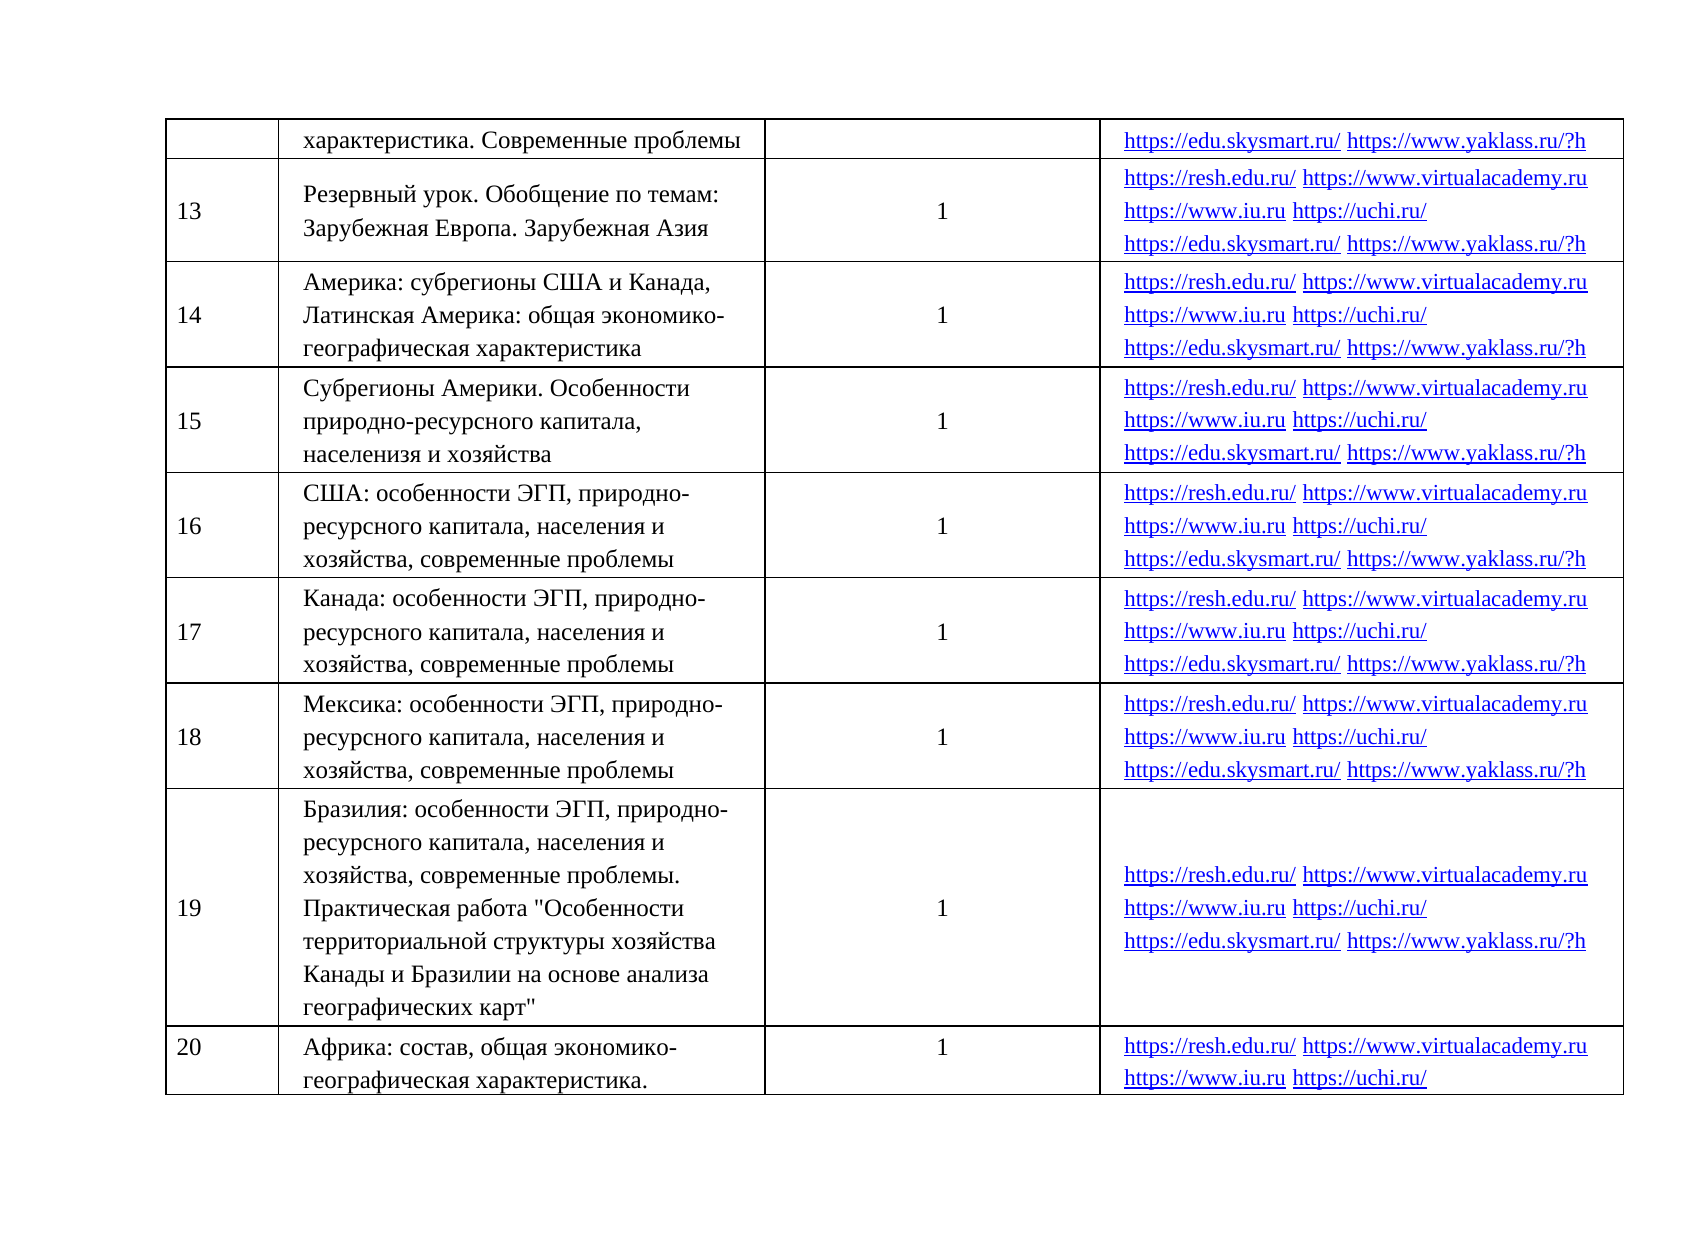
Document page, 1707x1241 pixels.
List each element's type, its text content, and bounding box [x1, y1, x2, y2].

table_cell 1 [766, 262, 1099, 366]
table_cell https://resh.edu.ru/ https://www.virtualacademy.ru https://www.iu.ru https://uchi.ru/ https://edu.skysmart.ru/ https://www.yaklass.ru/?h [1101, 473, 1623, 577]
table_cell https://resh.edu.ru/ https://www.virtualacademy.ru https://www.iu.ru https://uchi.ru/ https://edu.skysmart.ru/ https://www.yaklass.ru/?h [1101, 684, 1623, 788]
table_cell 12 [167, 120, 278, 157]
table_cell 14 [167, 262, 278, 366]
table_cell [279, 1027, 764, 1094]
table_cell 15 [167, 368, 278, 471]
table_cell https://resh.edu.ru/ https://www.virtualacademy.ru https://www.iu.ru https://uchi.ru/ https://edu.skysmart.ru/ https://www.yaklass.ru/?h [1101, 368, 1623, 471]
table_cell Мексика: особенности ЭГП, природно-ресурсного капитала, населения и хозяйства, современные проблемы [279, 684, 764, 788]
table_cell 1 [766, 789, 1099, 1025]
table_cell 1 [766, 368, 1099, 471]
table_cell 1 [766, 473, 1099, 577]
table_cell https://resh.edu.ru/ https://www.virtualacademy.ru https://www.iu.ru https://uchi.ru/ https://edu.skysmart.ru/ https://www.yaklass.ru/?h [1101, 578, 1623, 682]
table_cell 20 [167, 1027, 278, 1094]
table_cell 1 [766, 159, 1099, 261]
table_cell Америка: субрегионы США и Канада, Латинская Америка: общая экономико-географическая характеристика [279, 262, 764, 366]
table_cell Субрегионы Америки. Особенности природно-ресурсного капитала, населенизя и хозяйства [279, 368, 764, 471]
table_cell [1101, 1027, 1623, 1094]
table_cell США: особенности ЭГП, природно-ресурсного капитала, населения и хозяйства, современные проблемы [279, 473, 764, 577]
table_cell https://resh.edu.ru/ https://www.virtualacademy.ru https://www.iu.ru https://uchi.ru/ https://edu.skysmart.ru/ https://www.yaklass.ru/?h [1101, 789, 1623, 1025]
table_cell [279, 120, 764, 157]
table_cell 18 [167, 684, 278, 788]
table_cell 1 [766, 1027, 1099, 1094]
table_cell 1 [766, 578, 1099, 682]
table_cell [1101, 120, 1623, 157]
table_cell 19 [167, 789, 278, 1025]
table_cell 13 [167, 159, 278, 261]
table_cell 17 [167, 578, 278, 682]
table_cell Канада: особенности ЭГП, природно-ресурсного капитала, населения и хозяйства, современные проблемы [279, 578, 764, 682]
table_cell 1 [766, 684, 1099, 788]
table_cell 1 [766, 120, 1099, 157]
table_cell https://resh.edu.ru/ https://www.virtualacademy.ru https://www.iu.ru https://uchi.ru/ https://edu.skysmart.ru/ https://www.yaklass.ru/?h [1101, 159, 1623, 261]
table_cell 16 [167, 473, 278, 577]
table_cell Бразилия: особенности ЭГП, природно-ресурсного капитала, населения и хозяйства, современные проблемы. Практическая работа "Особенности территориальной структуры хозяйства Канады и Бразилии на основе анализа географических карт" [279, 789, 764, 1025]
table_cell Резервный урок. Обобщение по темам: Зарубежная Европа. Зарубежная Азия [279, 159, 764, 261]
table_cell https://resh.edu.ru/ https://www.virtualacademy.ru https://www.iu.ru https://uchi.ru/ https://edu.skysmart.ru/ https://www.yaklass.ru/?h [1101, 262, 1623, 366]
